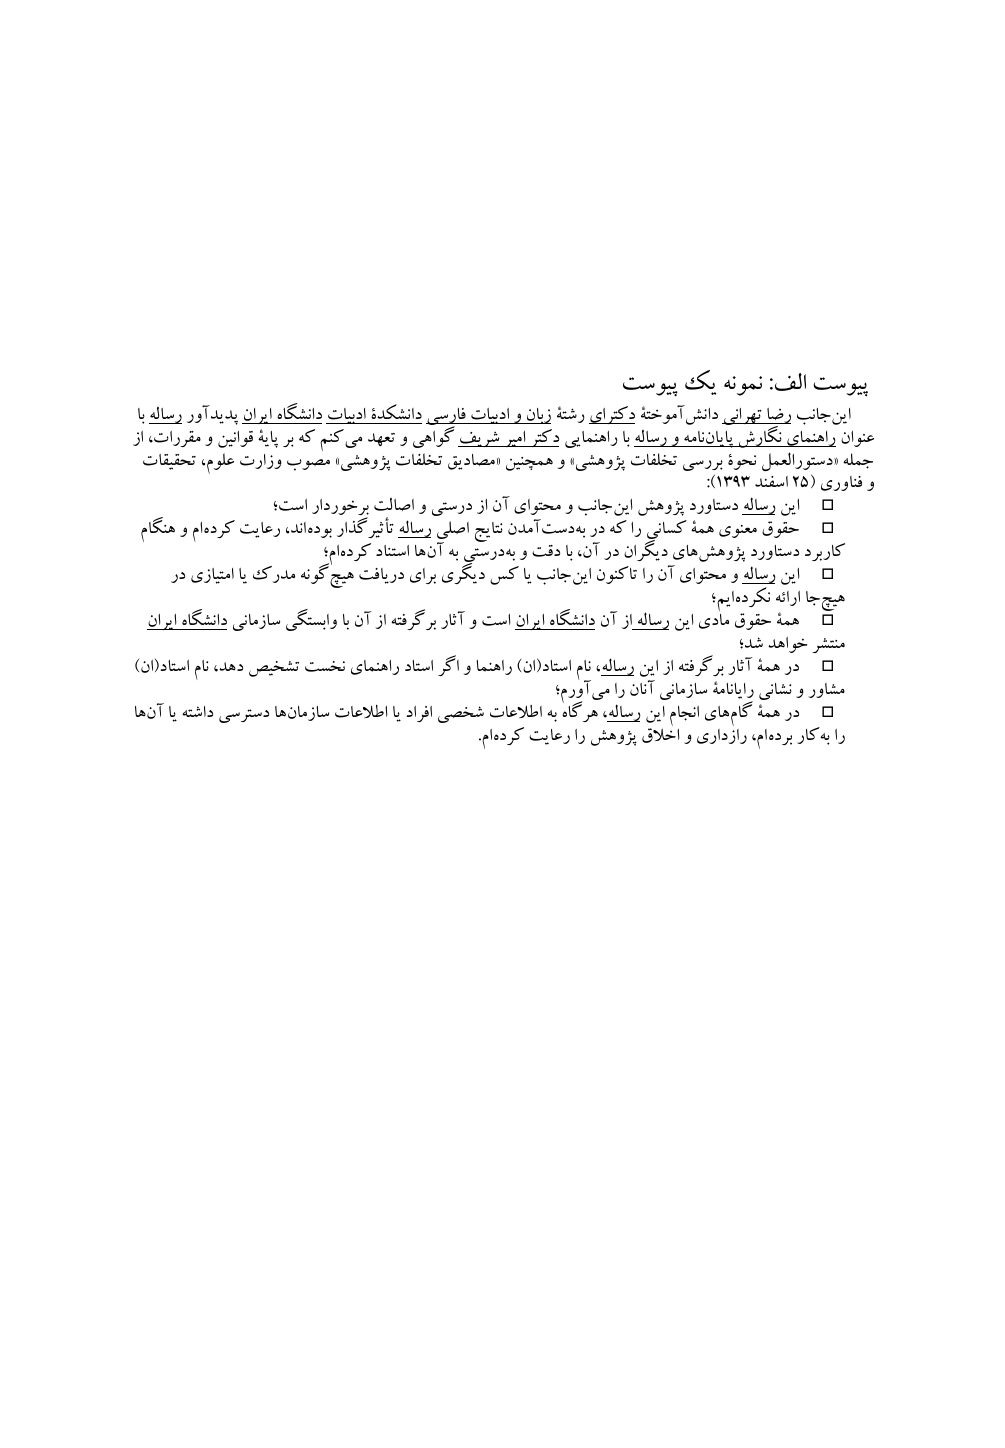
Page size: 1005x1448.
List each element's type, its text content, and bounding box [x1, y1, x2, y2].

list حقوق معنوی همۀ کسانی را که در به‌دست‌‌آمدن نتایج اصلی رساله تأثیرگذار بوده‌اند، رعایت کرده‌ام و هنگام کاربرد دستاورد پژوهش‌های دیگران در آن، با دقت و به‌درستی به آن‌ها استناد کرده‌ام؛ [130, 521, 844, 565]
text این‌جانب رضا تهرانی دانش‌آموختة دکترای رشتۀ زبان و ادبیات فارسی دانشکدۀ ادبیات دانشگاه ایران پدیدآور رساله با عنوان راهنمای نگارش پایان‌نامه و رساله با راهنمایی دکتر امیر شریف گواهی و تعهد می‌کنم که بر پایۀ قوانین و مقررات، از جمله «دستورالعمل نحوۀ بررسی تخلفات پژوهشی» و همچنین «مصادیق تخلفات پژوهشی» مصوب وزارت علوم، تحقیقات و فناوری (۲۵ اسفند ۱۳۹۳): [130, 407, 874, 496]
list همۀ حقوق مادی این رساله از آن دانشگاه ایران است و آثار برگرفته از آن با وابستگی سازمانی دانشگاه ایران منتشر خواهد شد؛ [130, 613, 844, 657]
list این رساله دستاورد پژوهش این‌جانب و محتوای آن از درستی و اصالت برخوردار است؛ [130, 498, 844, 519]
list در همۀ آثار برگرفته از این رساله، نام استاد(ان) راهنما و اگر استاد راهنمای نخست تشخیص دهد، نام استاد(ان) مشاور و نشانی رایانامۀ سازمانی آنان را می‌آورم؛ [130, 659, 844, 703]
list در همۀ گام‌های انجام این رساله، هرگاه به اطلاعات شخصی افراد یا اطلاعات سازمان‌ها دسترسی داشته یا آن‌ها را به‌کار برده‌ام، رازداری و اخلاق پژوهش را رعایت کرده‌ام. [130, 705, 844, 748]
list این رساله و محتوای آن را تاکنون این‌جانب یا کس دیگری برای دریافت هیچ‌گونه مدرک یا امتیازی در هیچ‌‌جا ارائه نکرده‌ایم؛ [130, 567, 844, 611]
